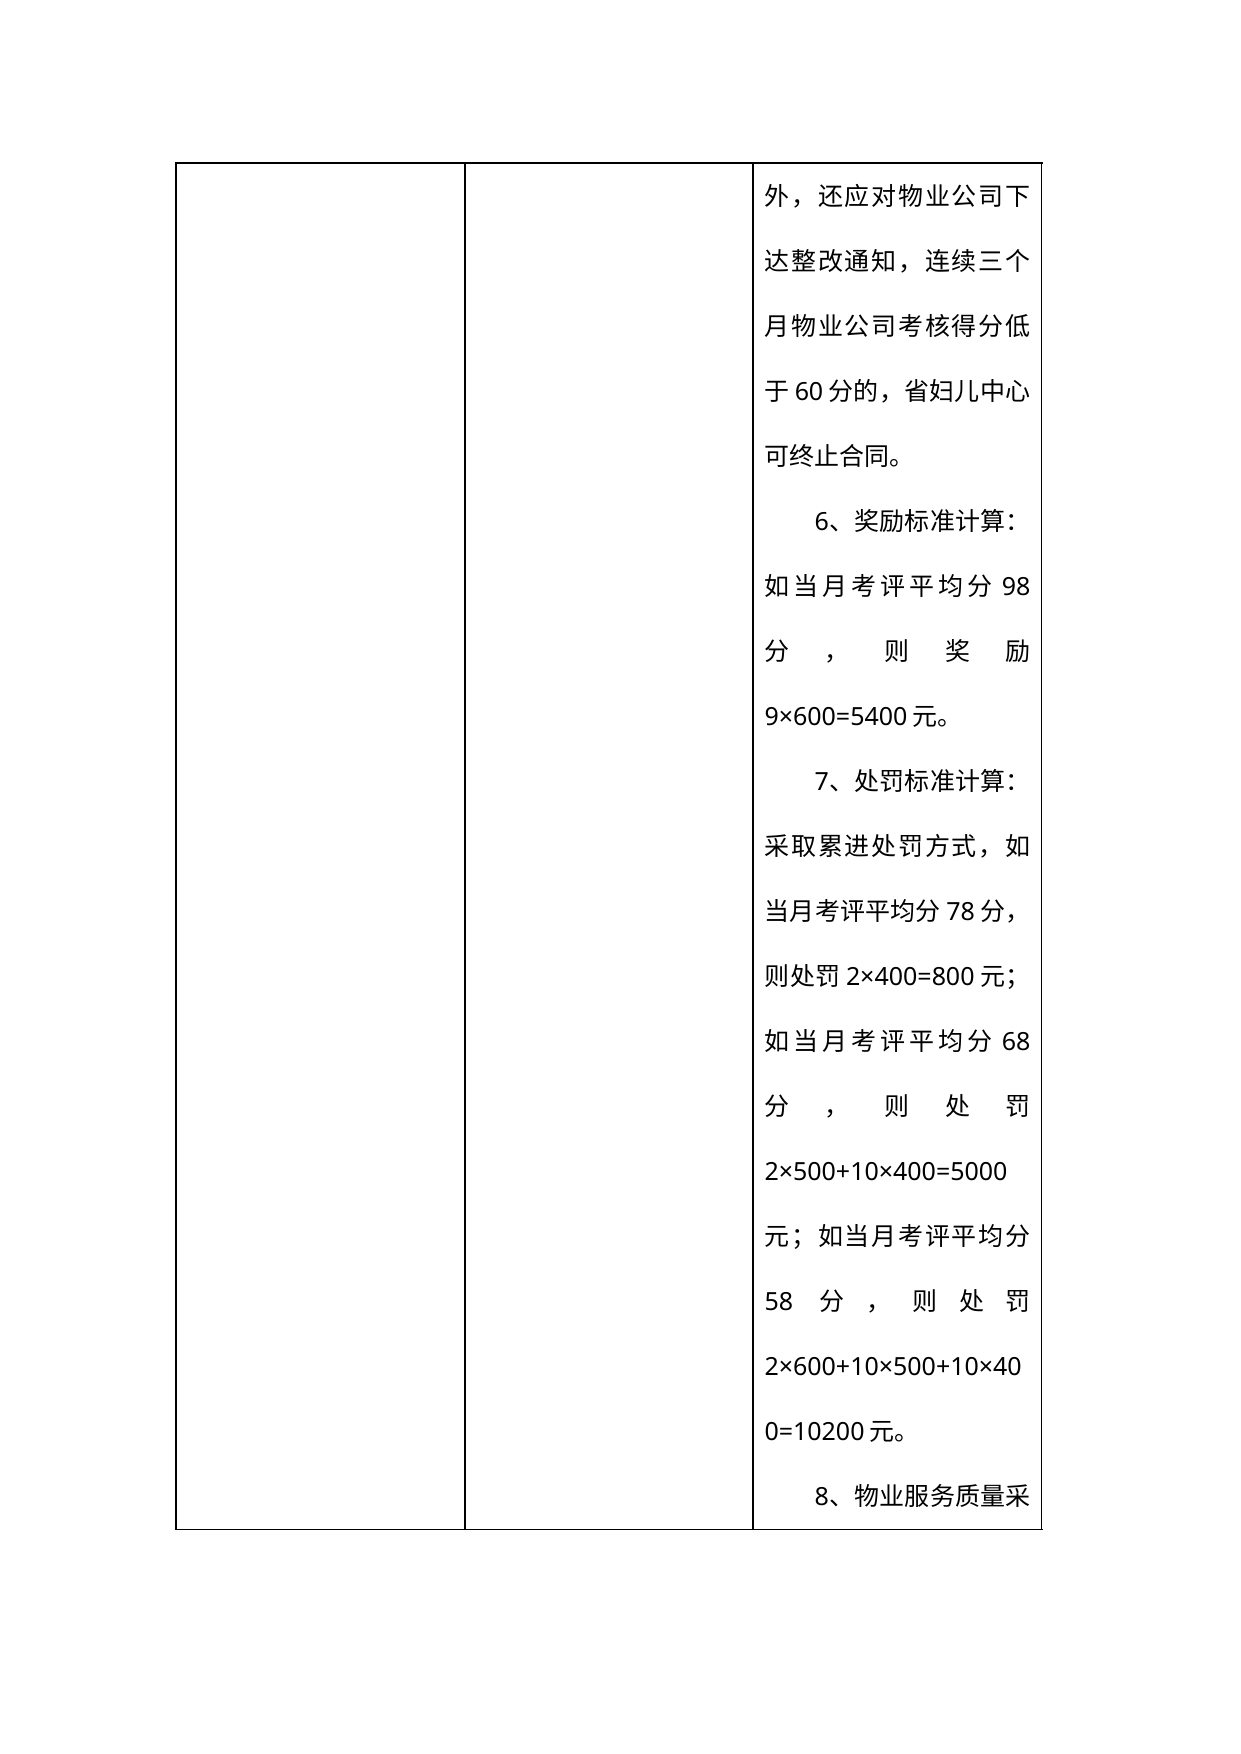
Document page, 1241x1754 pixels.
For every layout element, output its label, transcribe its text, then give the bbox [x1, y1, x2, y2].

table_cell [466, 164, 752, 1528]
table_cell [754, 164, 1041, 1528]
table_cell 5 [177, 164, 464, 1528]
